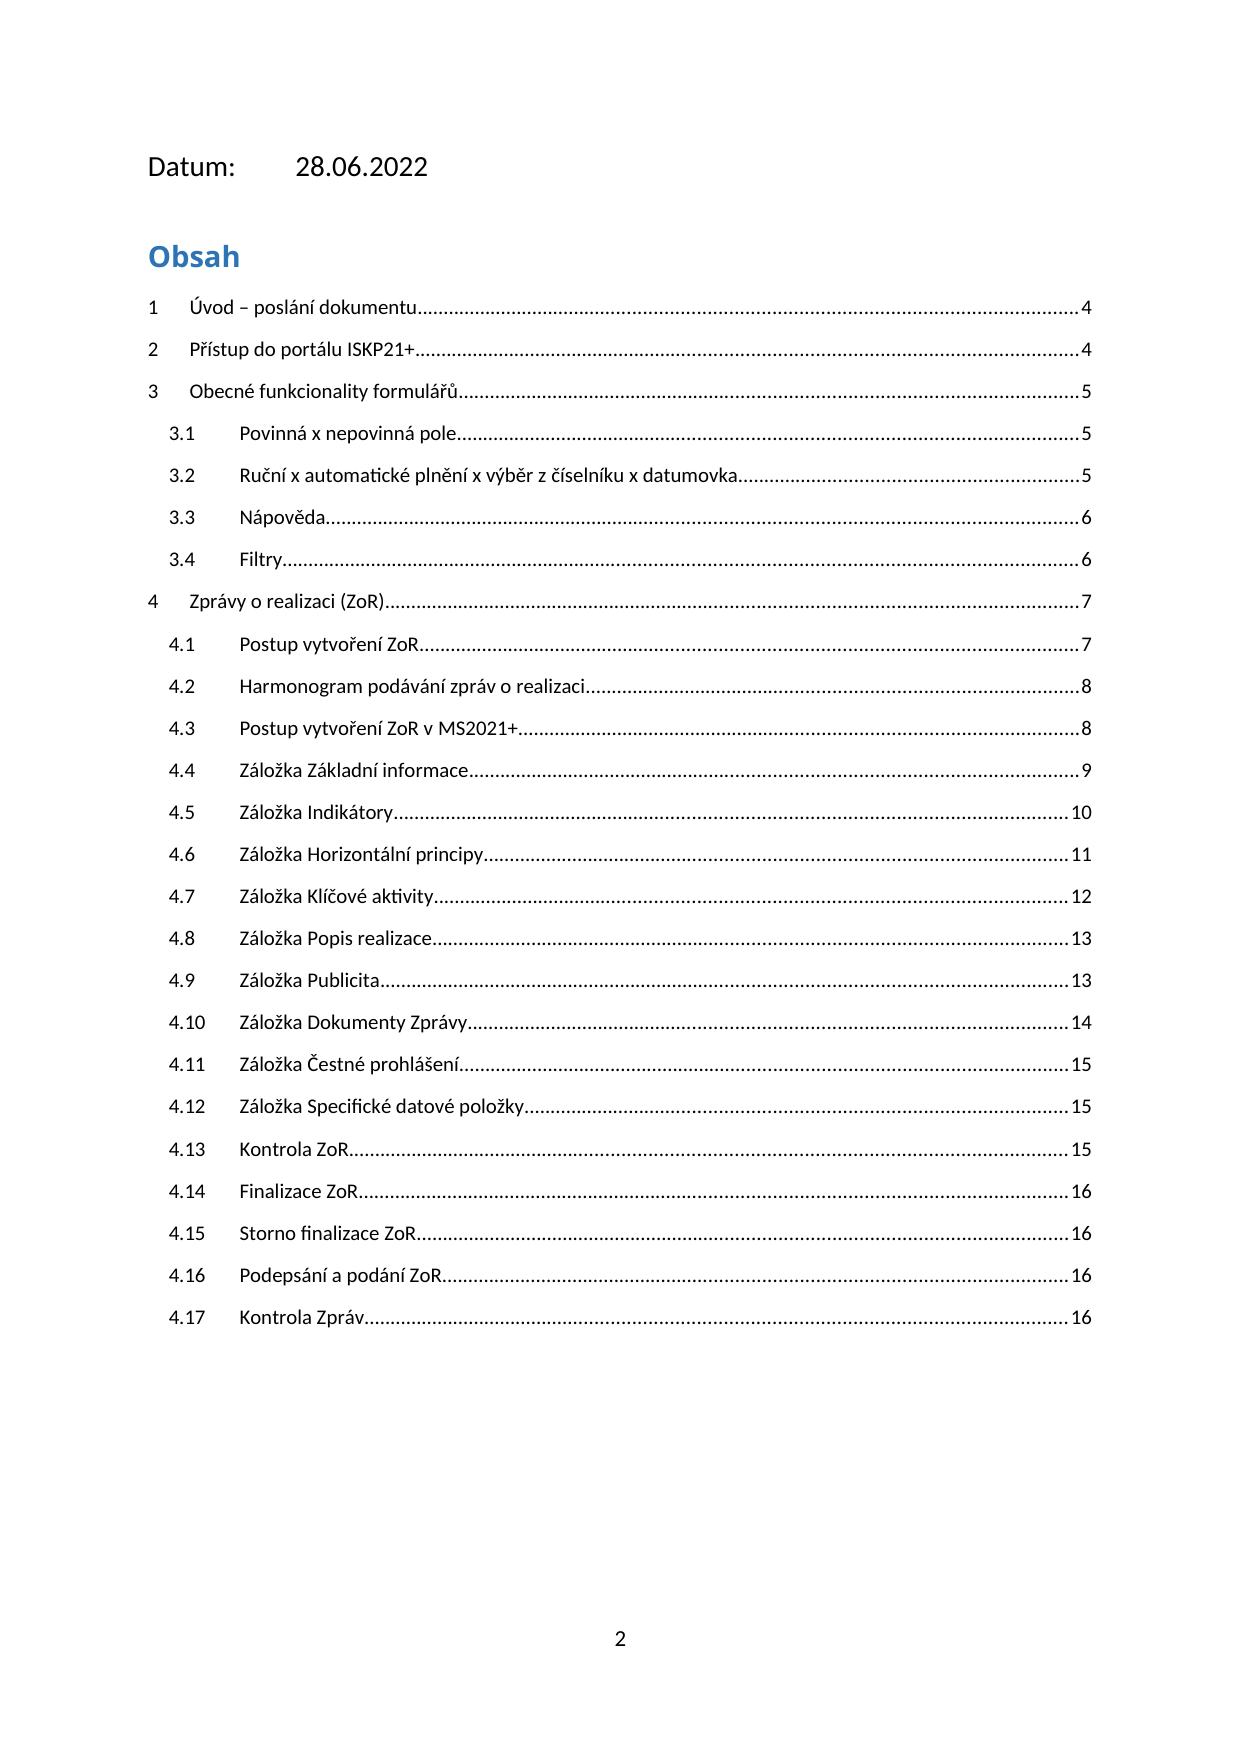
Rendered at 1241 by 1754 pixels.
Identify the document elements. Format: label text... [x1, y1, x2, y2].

text Datum: 28.06.2022 [148, 148, 1093, 183]
